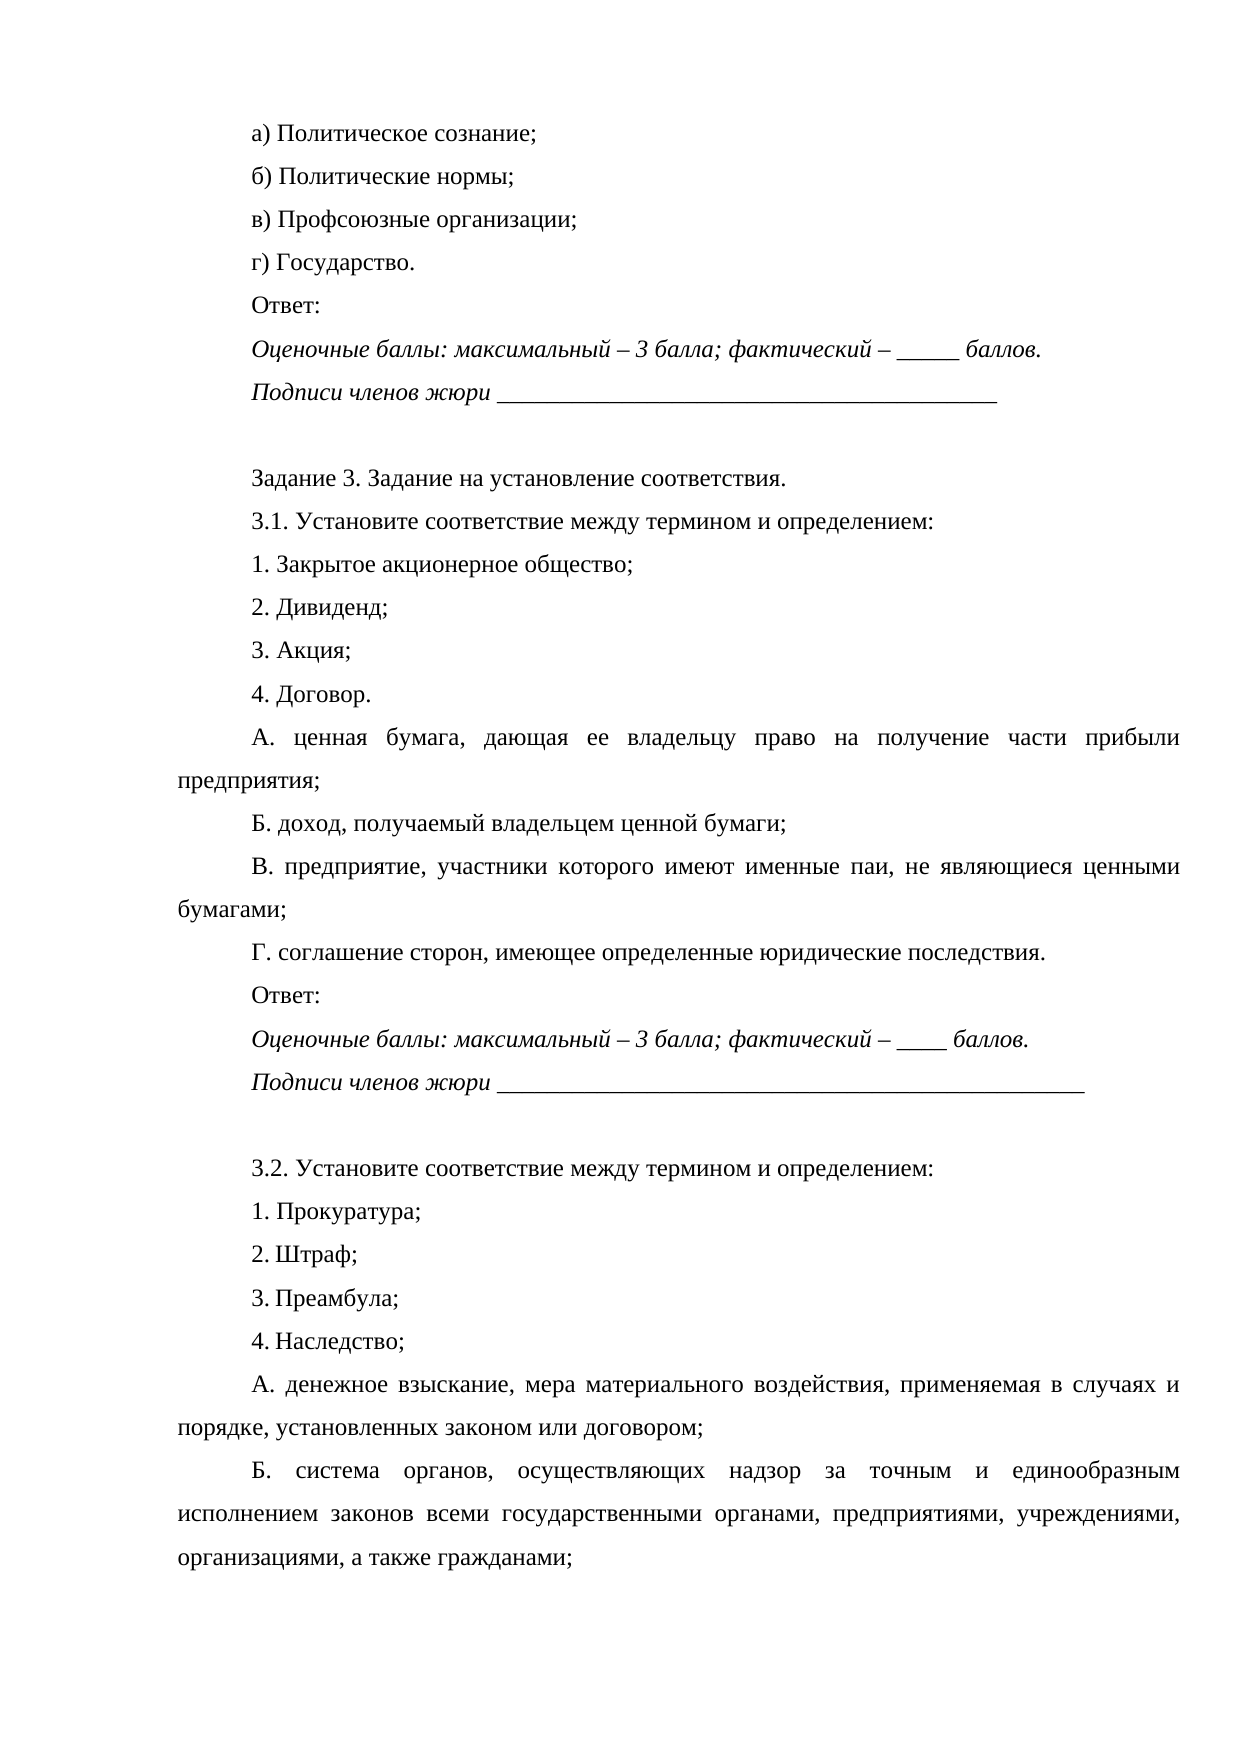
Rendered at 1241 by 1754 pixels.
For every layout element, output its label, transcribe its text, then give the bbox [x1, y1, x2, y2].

text г) Государство. [177, 247, 1181, 276]
text 2. Штраф; [177, 1239, 1181, 1268]
text Б. система органов, осуществляющих надзор за точным и единообразным исполнением законов всеми государственными органами, предприятиями, учреждениями, организациями, а также гражданами; [177, 1455, 1181, 1570]
text 1. Прокуратура; [177, 1196, 1181, 1225]
text Оценочные баллы: максимальный – 3 балла; фактический – ____ баллов. [177, 1024, 1181, 1052]
text 3. Преамбула; [177, 1283, 1181, 1311]
text 2. Дивиденд; [177, 592, 1181, 621]
text Б. доход, получаемый владельцем ценной бумаги; [177, 808, 1181, 837]
text Ответ: [177, 981, 1181, 1009]
text Задание 3. Задание на установление соответствия. [177, 463, 1181, 492]
text 3. Акция; [177, 636, 1181, 664]
text 4. Наследство; [177, 1326, 1181, 1354]
text А. ценная бумага, дающая ее владельцу право на получение части прибыли предприятия; [177, 722, 1181, 794]
text Подписи членов жюри ________________________________________ [177, 377, 1181, 406]
text в) Профсоюзные организации; [177, 204, 1181, 233]
text 3.1. Установите соответствие между термином и определением: [177, 506, 1181, 535]
text Оценочные баллы: максимальный – 3 балла; фактический – _____ баллов. [177, 334, 1181, 362]
text Г. соглашение сторон, имеющее определенные юридические последствия. [177, 937, 1181, 966]
text Ответ: [177, 291, 1181, 319]
text Подписи членов жюри _______________________________________________ [177, 1067, 1181, 1096]
text 4. Договор. [177, 679, 1181, 707]
text а) Политическое сознание; [177, 118, 1181, 147]
text А. денежное взыскание, мера материального воздействия, применяемая в случаях и порядке, установленных законом или договором; [177, 1369, 1181, 1441]
text В. предприятие, участники которого имеют именные паи, не являющиеся ценными бумагами; [177, 851, 1181, 923]
text 3.2. Установите соответствие между термином и определением: [177, 1153, 1181, 1182]
text б) Политические нормы; [177, 161, 1181, 190]
text 1. Закрытое акционерное общество; [177, 549, 1181, 578]
